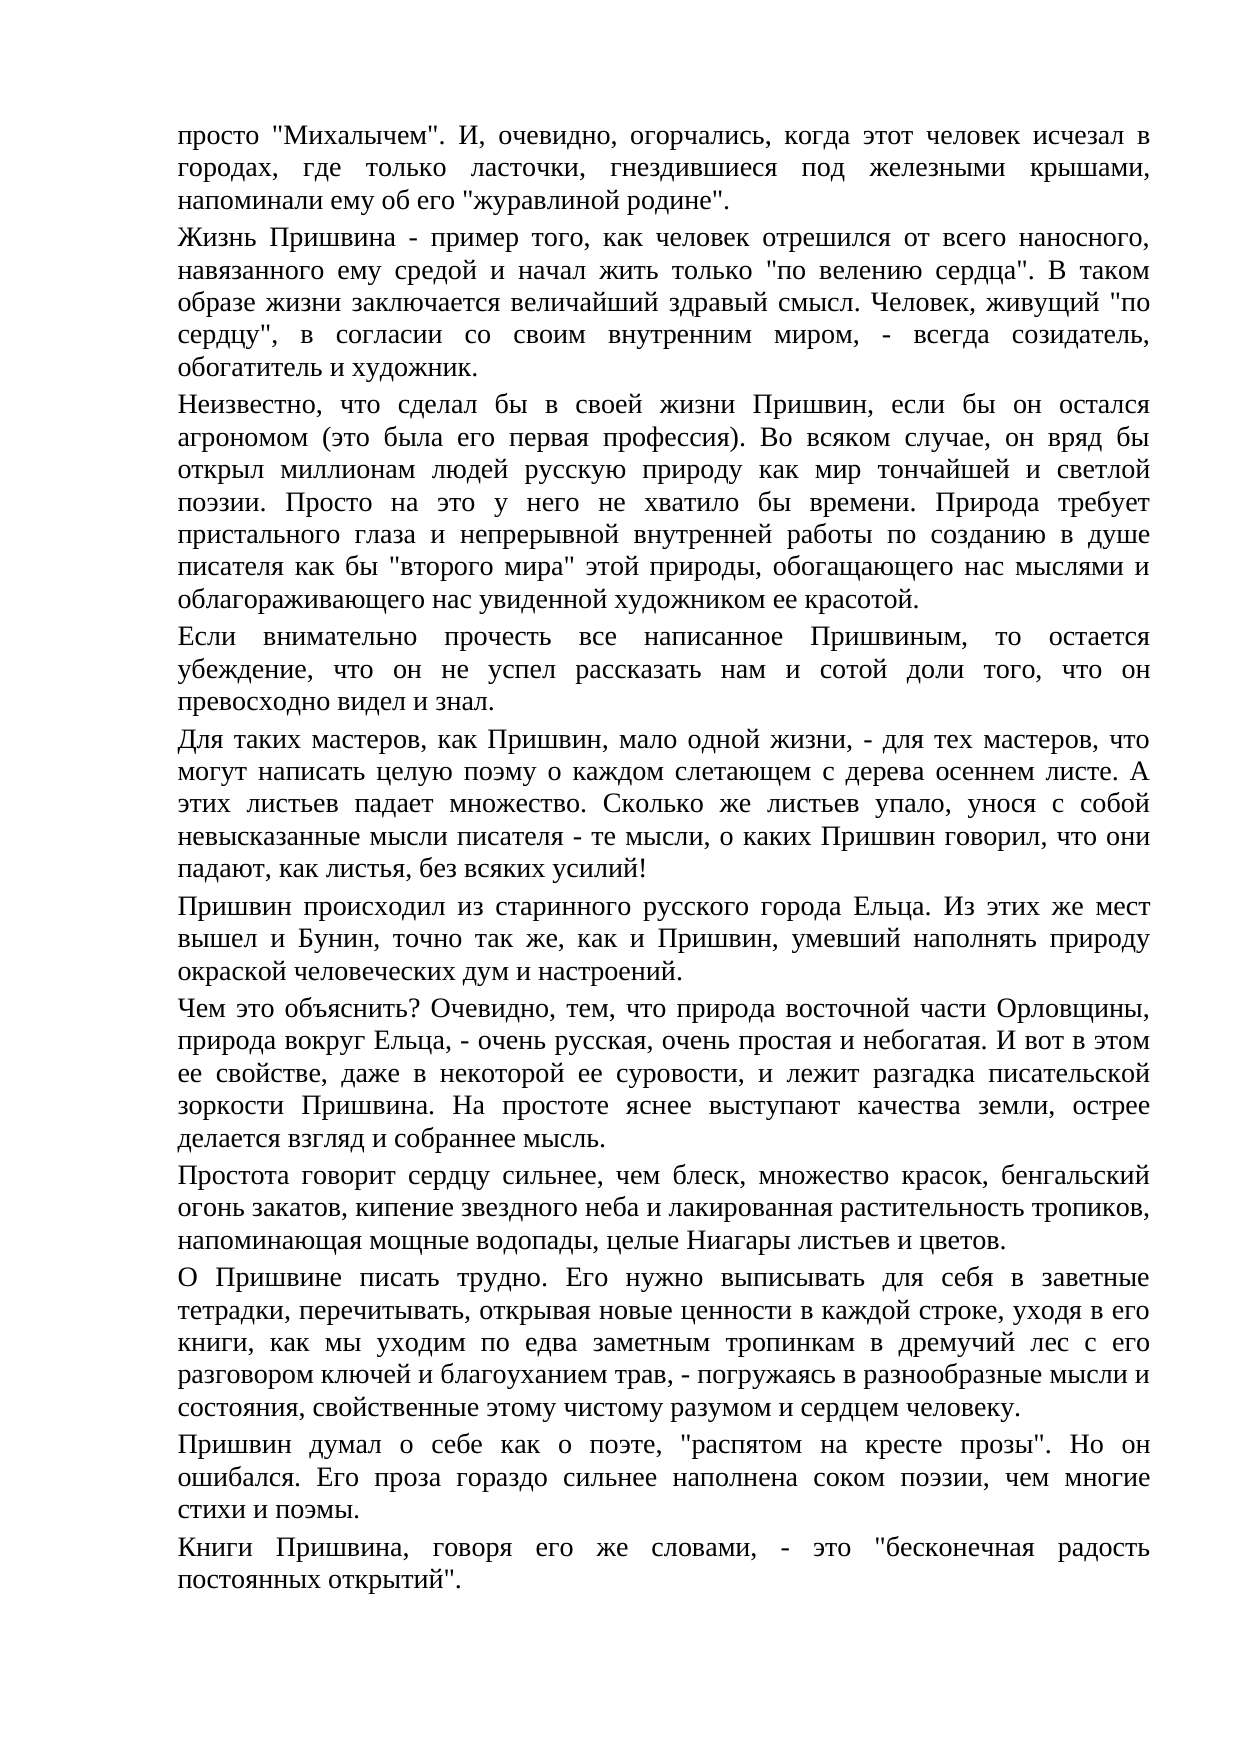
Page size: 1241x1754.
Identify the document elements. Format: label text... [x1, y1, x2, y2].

text Неизвестно, что сделал бы в своей жизни Пришвин, если бы он остался агрономом (это была его первая профессия). Во всяком случае, он вряд бы открыл миллионам людей русскую природу как мир тончайшей и светлой поэзии. Просто на это у него не хватило бы времени. Природа требует пристального глаза и непрерывной внутренней работы по созданию в душе писателя как бы "второго мира" этой природы, обогащающего нас мыслями и облагораживающего нас увиденной художником ее красотой. [177, 387, 1152, 614]
text Простота говорит сердцу сильнее, чем блеск, множество красок, бенгальский огонь закатов, кипение звездного неба и лакированная растительность тропиков, напоминающая мощные водопады, целые Ниагары листьев и цветов. [177, 1158, 1152, 1255]
text Если внимательно прочесть все написанное Пришвиным, то остается убеждение, что он не успел рассказать нам и сотой доли того, что он превосходно видел и знал. [177, 619, 1152, 717]
text Чем это объяснить? Очевидно, тем, что природа восточной части Орловщины, природа вокруг Ельца, - очень русская, очень простая и небогатая. И вот в этом ее свойстве, даже в некоторой ее суровости, и лежит разгадка писательской зоркости Пришвина. На простоте яснее выступают качества земли, острее делается взгляд и собраннее мысль. [177, 991, 1152, 1153]
text Пришвин происходил из старинного русского города Ельца. Из этих же мест вышел и Бунин, точно так же, как и Пришвин, умевший наполнять природу окраской человеческих дум и настроений. [177, 889, 1152, 986]
text Пришвин думал о себе как о поэте, "распятом на кресте прозы". Но он ошибался. Его проза гораздо сильнее наполнена соком поэзии, чем многие стихи и поэмы. [177, 1427, 1152, 1525]
text Для таких мастеров, как Пришвин, мало одной жизни, - для тех мастеров, что могут написать целую поэму о каждом слетающем с дерева осеннем листе. А этих листьев падает множество. Сколько же листьев упало, унося с собой невысказанные мысли писателя - те мысли, о каких Пришвин говорил, что они падают, как листья, без всяких усилий! [177, 722, 1152, 884]
text О Пришвине писать трудно. Его нужно выписывать для себя в заветные тетрадки, перечитывать, открывая новые ценности в каждой строке, уходя в его книги, как мы уходим по едва заметным тропинкам в дремучий лес с его разговором ключей и благоуханием трав, - погружаясь в разнообразные мысли и состояния, свойственные этому чистому разумом и сердцем человеку. [177, 1260, 1152, 1422]
text Жизнь Пришвина - пример того, как человек отрешился от всего наносного, навязанного ему средой и начал жить только "по велению сердца". В таком образе жизни заключается величайший здравый смысл. Человек, живущий "по сердцу", в согласии со своим внутренним миром, - всегда созидатель, обогатитель и художник. [177, 220, 1152, 382]
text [177, 118, 1152, 215]
text Книги Пришвина, говоря его же словами, - это "бесконечная радость постоянных открытий". [177, 1530, 1152, 1594]
